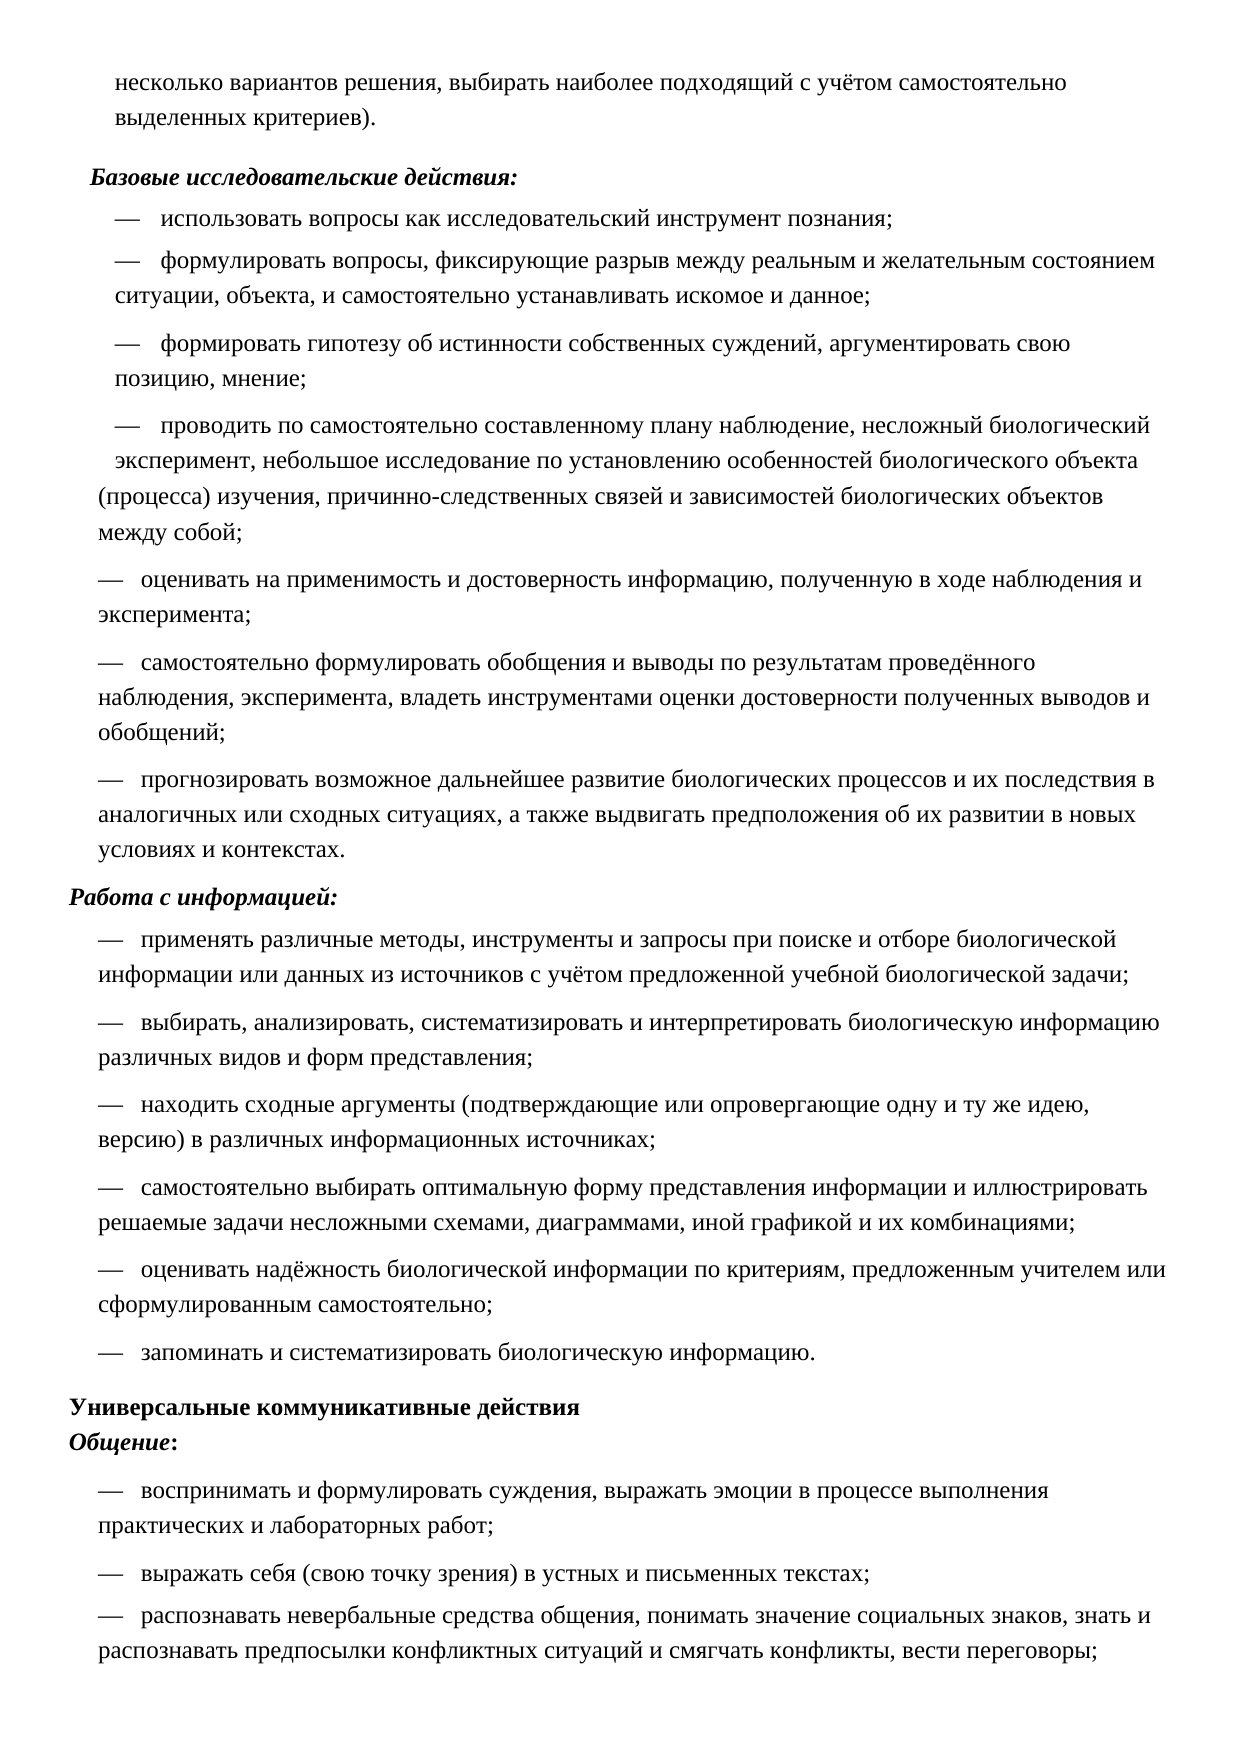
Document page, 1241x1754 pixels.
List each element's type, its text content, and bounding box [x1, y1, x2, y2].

list проводить по самостоятельно составленному плану наблюдение, несложный биологический эксперимент, небольшое исследование по установлению особенностей биологического объекта [114, 406, 1167, 476]
list находить сходные аргументы (подтверждающие или опровергающие одну и ту же идею, версию) в различных информационных источниках; [98, 1085, 1167, 1155]
list самостоятельно формулировать обобщения и выводы по результатам проведённого наблюдения, эксперимента, владеть инструментами оценки достоверности полученных выводов и обобщений; [98, 642, 1167, 747]
list оценивать надёжность биологической информации по критериям, предложенным учителем или сформулированным самостоятельно; [98, 1250, 1167, 1320]
list прогнозировать возможное дальнейшее развитие биологических процессов и их последствия в аналогичных или сходных ситуациях, а также выдвигать предположения об их развитии в новых условиях и контекстах. [98, 760, 1167, 865]
text Универсальные коммуникативные действия Общение: [69, 1387, 603, 1458]
text (процесса) изучения, причинно-следственных связей и зависимостей биологических объектов между собой; [98, 476, 1167, 547]
text Базовые исследовательские действия: [89, 165, 1167, 190]
list формировать гипотезу об истинности собственных суждений, аргументировать свою позицию, мнение; [114, 323, 1167, 393]
list выражать себя (свою точку зрения) в устных и письменных текстах; [98, 1561, 1167, 1586]
text Работа с информацией: [69, 886, 1167, 911]
list запоминать и систематизировать биологическую информацию. [98, 1341, 1167, 1366]
list оценивать на применимость и достоверность информацию, полученную в ходе наблюдения и эксперимента; [98, 560, 1167, 630]
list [114, 62, 1167, 132]
list самостоятельно выбирать оптимальную форму представления информации и иллюстрировать решаемые задачи несложными схемами, диаграммами, иной графикой и их комбинациями; [98, 1167, 1167, 1237]
list распознавать невербальные средства общения, понимать значение социальных знаков, знать и распознавать предпосылки конфликтных ситуаций и смягчать конфликты, вести переговоры; [98, 1596, 1167, 1666]
list воспринимать и формулировать суждения, выражать эмоции в процессе выполнения практических и лабораторных работ; [98, 1471, 1167, 1541]
list использовать вопросы как исследовательский инструмент познания; [114, 207, 1167, 232]
list выбирать, анализировать, систематизировать и интерпретировать биологическую информацию различных видов и форм представления; [98, 1002, 1167, 1072]
list формулировать вопросы, фиксирующие разрыв между реальным и желательным состоянием ситуации, объекта, и самостоятельно устанавливать искомое и данное; [114, 241, 1167, 311]
list применять различные методы, инструменты и запросы при поиске и отборе биологической информации или данных из источников с учётом предложенной учебной биологической задачи; [98, 920, 1167, 990]
